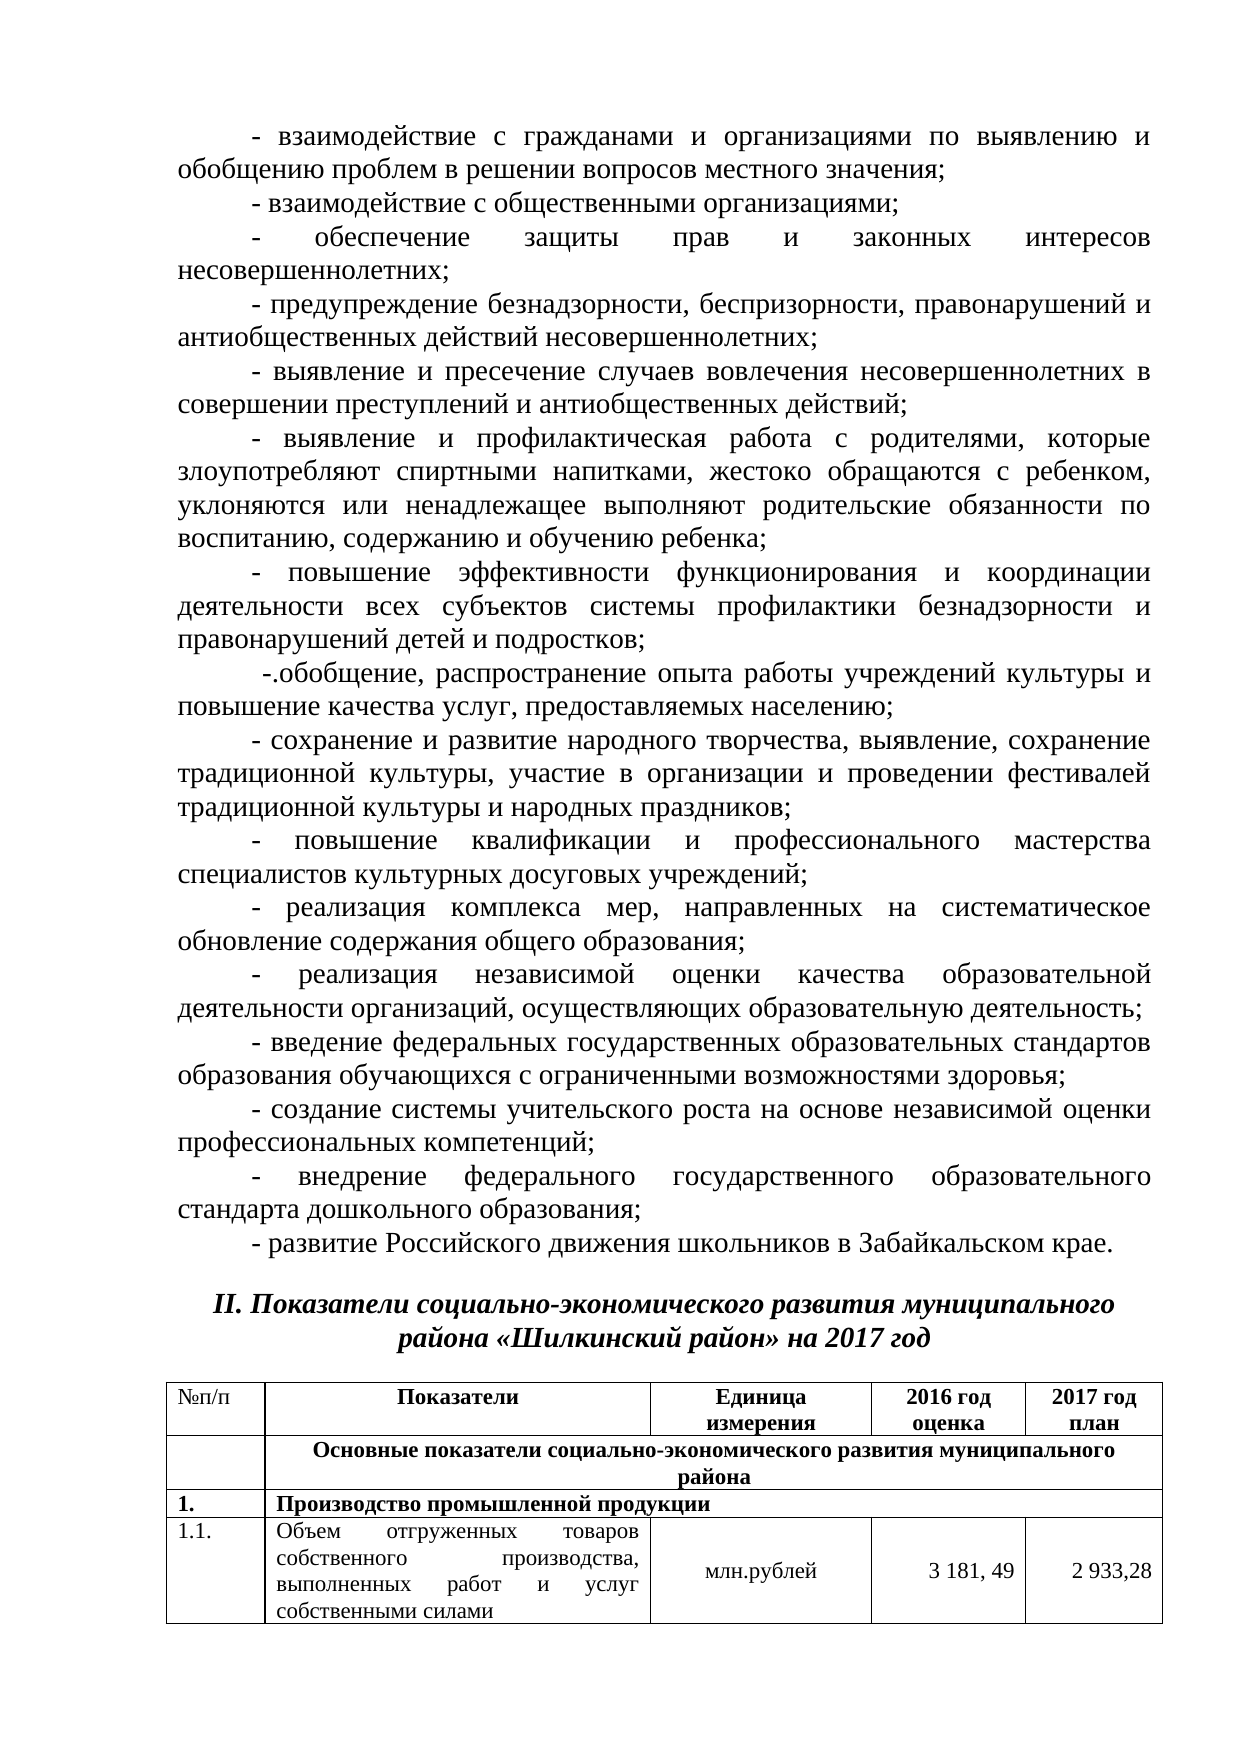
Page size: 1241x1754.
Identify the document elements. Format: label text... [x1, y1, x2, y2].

text - создание системы учительского роста на основе независимой оценки профессиональных компетенций; [177, 1091, 1152, 1158]
text - реализация комплекса мер, направленных на систематическое обновление содержания общего образования; [177, 889, 1152, 957]
text - взаимодействие с гражданами и организациями по выявлению и обобщению проблем в решении вопросов местного значения; [177, 118, 1152, 185]
text - взаимодействие с общественными организациями; [177, 185, 1152, 219]
table_header 2016 год оценка [872, 1383, 1025, 1435]
text - выявление и пресечение случаев вовлечения несовершеннолетних в совершении преступлений и антиобщественных действий; [177, 353, 1152, 420]
text - введение федеральных государственных образовательных стандартов образования обучающихся с ограниченными возможностями здоровья; [177, 1024, 1152, 1091]
table_cell [167, 1436, 264, 1489]
table_header №п/п [167, 1383, 264, 1435]
table_cell Основные показатели социально-экономического развития муниципального района [266, 1436, 1162, 1489]
table_header 2017 год план [1026, 1383, 1162, 1435]
text - обеспечение защиты прав и законных интересов несовершеннолетних; [177, 219, 1152, 286]
text - повышение эффективности функционирования и координации деятельности всех субъектов системы профилактики безнадзорности и правонарушений детей и подростков; [177, 554, 1152, 655]
table_cell 2 933,28 [1026, 1518, 1162, 1623]
text -.обобщение, распространение опыта работы учреждений культуры и повышение качества услуг, предоставляемых населению; [177, 655, 1152, 722]
table_cell Производство промышленной продукции [266, 1490, 1162, 1517]
table_cell 3 181, 49 [872, 1518, 1025, 1623]
table_cell 1. [167, 1490, 264, 1517]
text - внедрение федерального государственного образовательного стандарта дошкольного образования; [177, 1158, 1152, 1225]
table_header Единица измерения [651, 1383, 871, 1435]
text - выявление и профилактическая работа с родителями, которые злоупотребляют спиртными напитками, жестоко обращаются с ребенком, уклоняются или ненадлежащее выполняют родительские обязанности по воспитанию, содержанию и обучению ребенка; [177, 420, 1152, 554]
table_cell млн.рублей [651, 1518, 871, 1623]
text - развитие Российского движения школьников в Забайкальском крае. [177, 1225, 1152, 1258]
table_header Показатели [266, 1383, 650, 1435]
text - реализация независимой оценки качества образовательной деятельности организаций, осуществляющих образовательную деятельность; [177, 957, 1152, 1024]
text - повышение квалификации и профессионального мастерства специалистов культурных досуговых учреждений; [177, 822, 1152, 889]
text - предупреждение безнадзорности, беспризорности, правонарушений и антиобщественных действий несовершеннолетних; [177, 286, 1152, 353]
text - сохранение и развитие народного творчества, выявление, сохранение традиционной культуры, участие в организации и проведении фестивалей традиционной культуры и народных праздников; [177, 722, 1152, 822]
text II. Показатели социально-экономического развития муниципального района «Шилкинский район» на 2017 год [177, 1287, 1152, 1354]
table_cell 1.1. [167, 1518, 264, 1623]
table_cell Объем отгруженных товаров собственного производства, выполненных работ и услуг собственными силами [266, 1518, 650, 1623]
